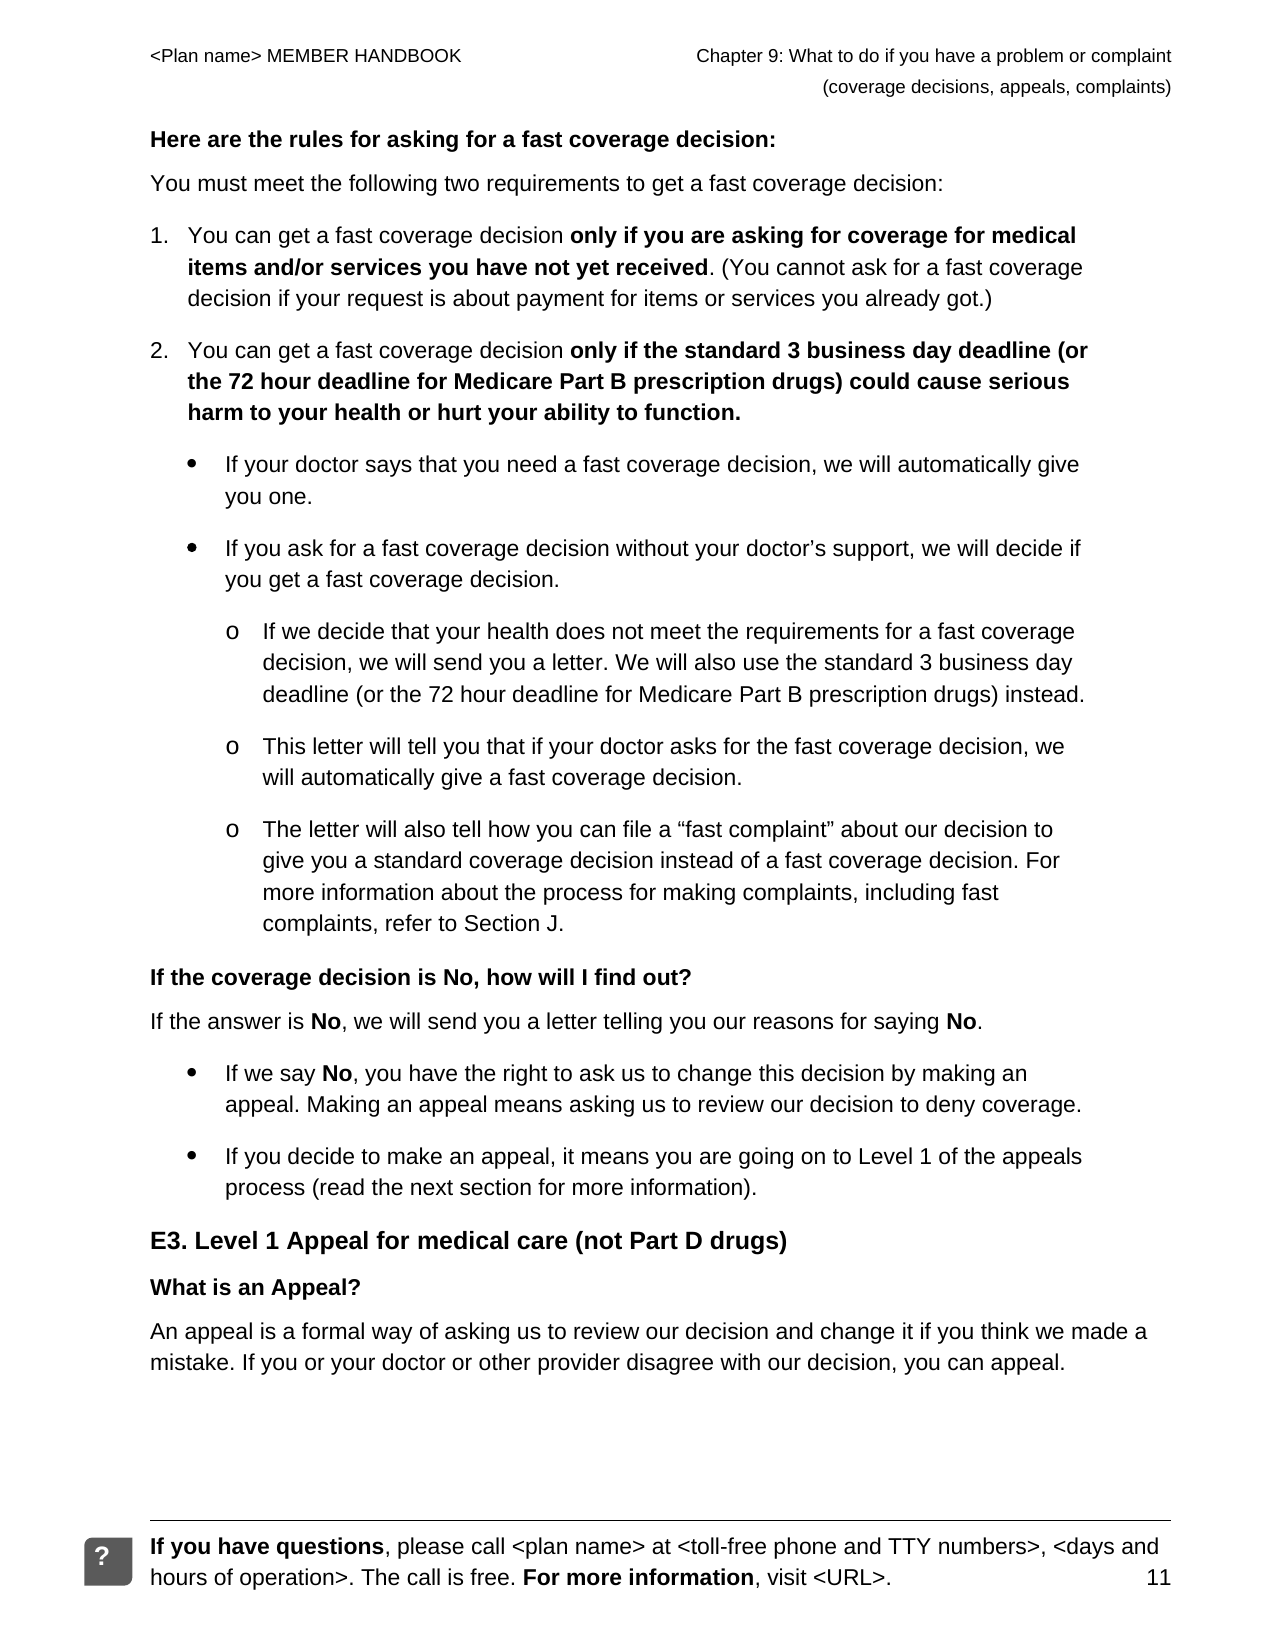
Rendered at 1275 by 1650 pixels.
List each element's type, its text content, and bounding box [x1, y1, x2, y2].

text An appeal is a formal way of asking us to review our decision and change it if you think we made a mistake. If you or your doctor or other provider disagree with our decision, you can appeal. [150, 1314, 1171, 1377]
list If you decide to make an appeal, it means you are going on to Level 1 of the appeals process (read the next section for more information). [187, 1139, 1096, 1202]
list If we decide that your health does not meet the requirements for a fast coverage decision, we will send you a letter. We will also use the standard 3 business day deadline (or the 72 hour deadline for Medicare Part B prescription drugs) instead. [225, 614, 1096, 708]
list If your doctor says that you need a fast coverage decision, we will automatically give you one. [187, 448, 1096, 510]
list The letter will also tell how you can file a “fast complaint” about our decision to give you a standard coverage decision instead of a fast coverage decision. For more information about the process for making complaints, including fast complaints, refer to Section J. [225, 812, 1096, 937]
subtitle Here are the rules for asking for a fast coverage decision: [150, 121, 1096, 154]
list This letter will tell you that if your doctor asks for the fast coverage decision, we will automatically give a fast coverage decision. [225, 729, 1096, 792]
subtitle If the coverage decision is No, how will I find out? [150, 958, 1096, 992]
text If the answer is No, we will send you a letter telling you our reasons for saying No. [150, 1004, 1171, 1035]
text You must meet the following two requirements to get a fast coverage decision: [150, 167, 1171, 198]
list If we say No, you have the right to ask us to change this decision by making an appeal. Making an appeal means asking us to review our decision to deny coverage. [187, 1056, 1096, 1119]
list You can get a fast coverage decision only if the standard 3 business day deadline (or the 72 hour deadline for Medicare Part B prescription drugs) could cause serious harm to your health or hurt your ability to function. [150, 333, 1096, 427]
list You can get a fast coverage decision only if you are asking for coverage for medical items and/or services you have not yet received. (You cannot ask for a fast coverage decision if your request is about payment for items or services you already got.) [150, 219, 1096, 312]
subtitle E3. Level 1 Appeal for medical care (not Part D drugs) [150, 1223, 1096, 1256]
subtitle What is an Appeal? [150, 1269, 1096, 1302]
list If you ask for a fast coverage decision without your doctor’s support, we will decide if you get a fast coverage decision. [187, 531, 1096, 594]
